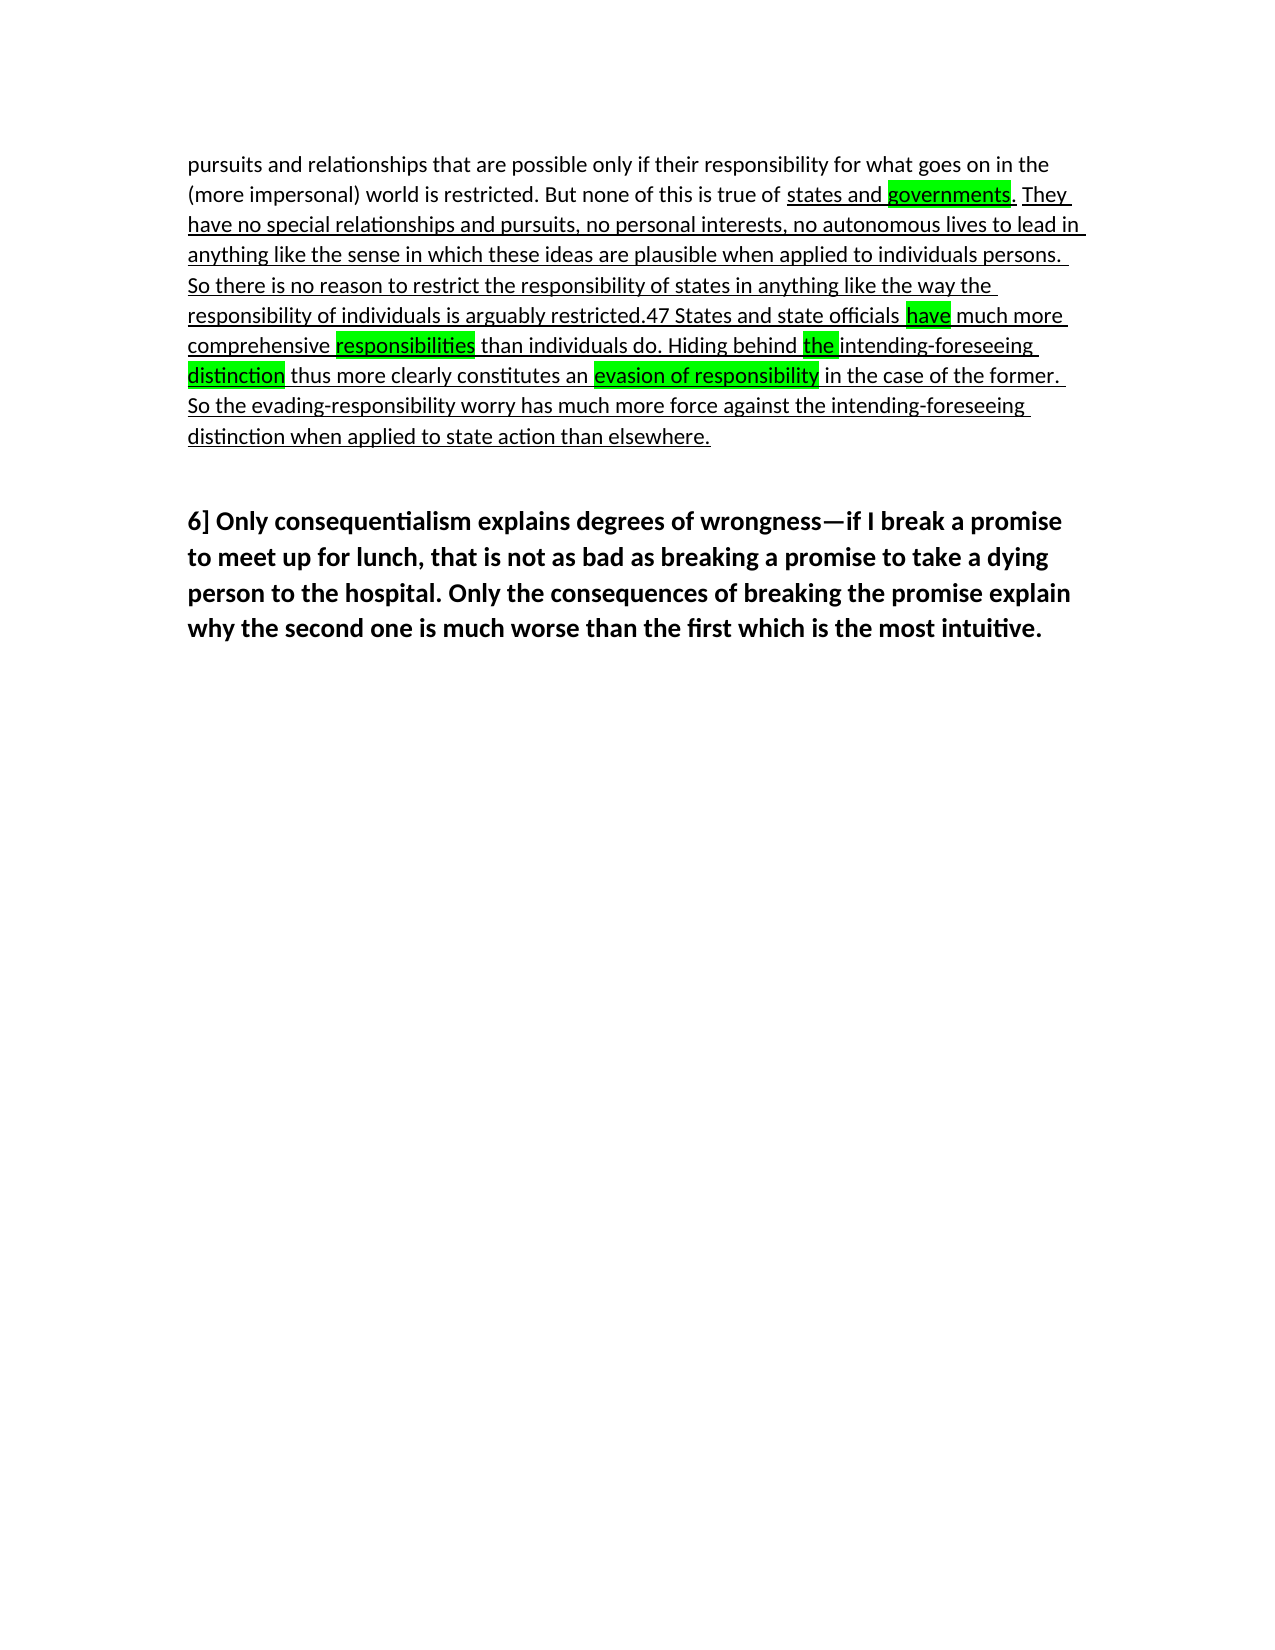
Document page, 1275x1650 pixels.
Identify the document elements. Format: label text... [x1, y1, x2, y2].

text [187, 150, 1087, 450]
subtitle 6] Only consequentialism explains degrees of wrongness—if I break a promise to meet up for lunch, that is not as bad as breaking a promise to take a dying person to the hospital. Only the consequences of breaking the promise explain why the second one is much worse than the first which is the most intuitive. [187, 504, 1087, 644]
